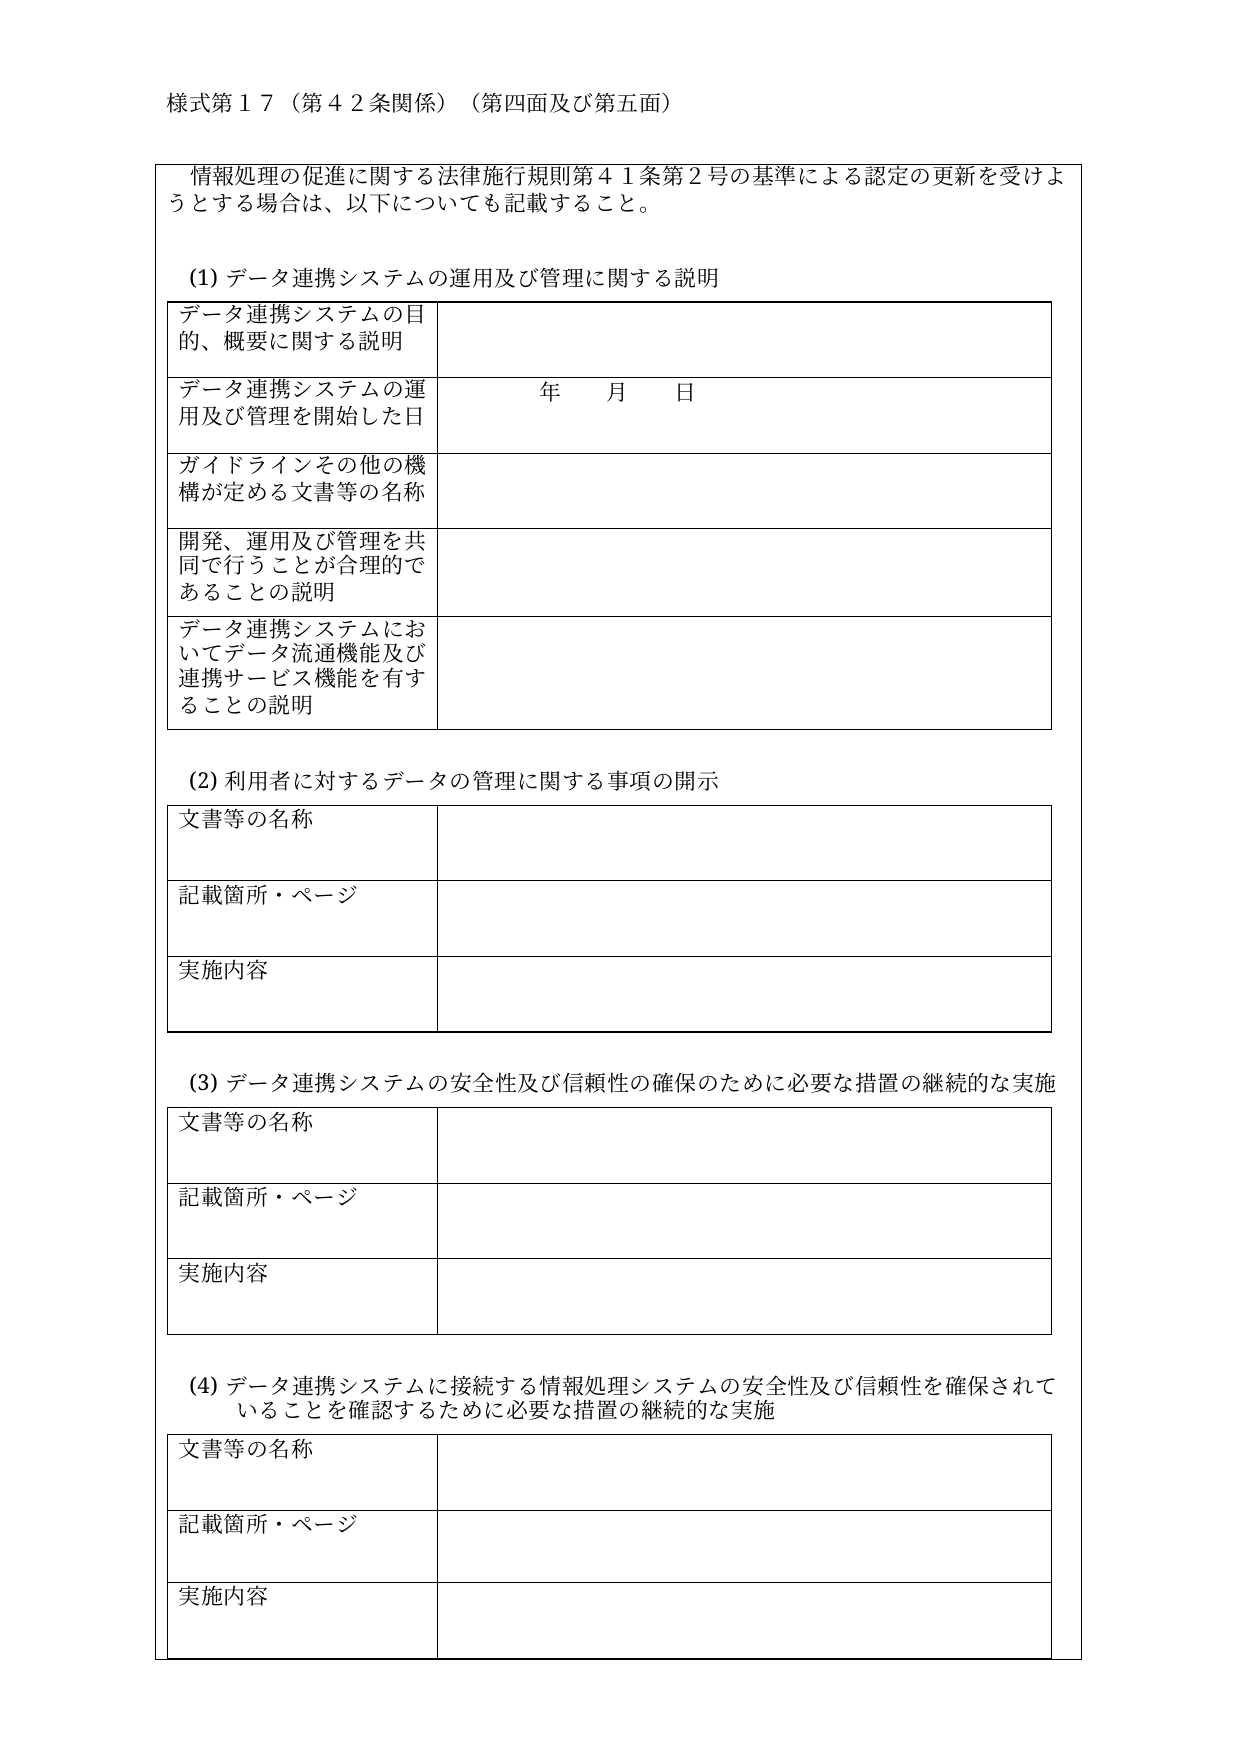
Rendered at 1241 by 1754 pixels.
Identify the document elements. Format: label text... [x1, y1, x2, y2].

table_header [156, 165, 1081, 1658]
text 様式第１７（第４２条関係）（第四面及び第五面） [167, 89, 1070, 114]
